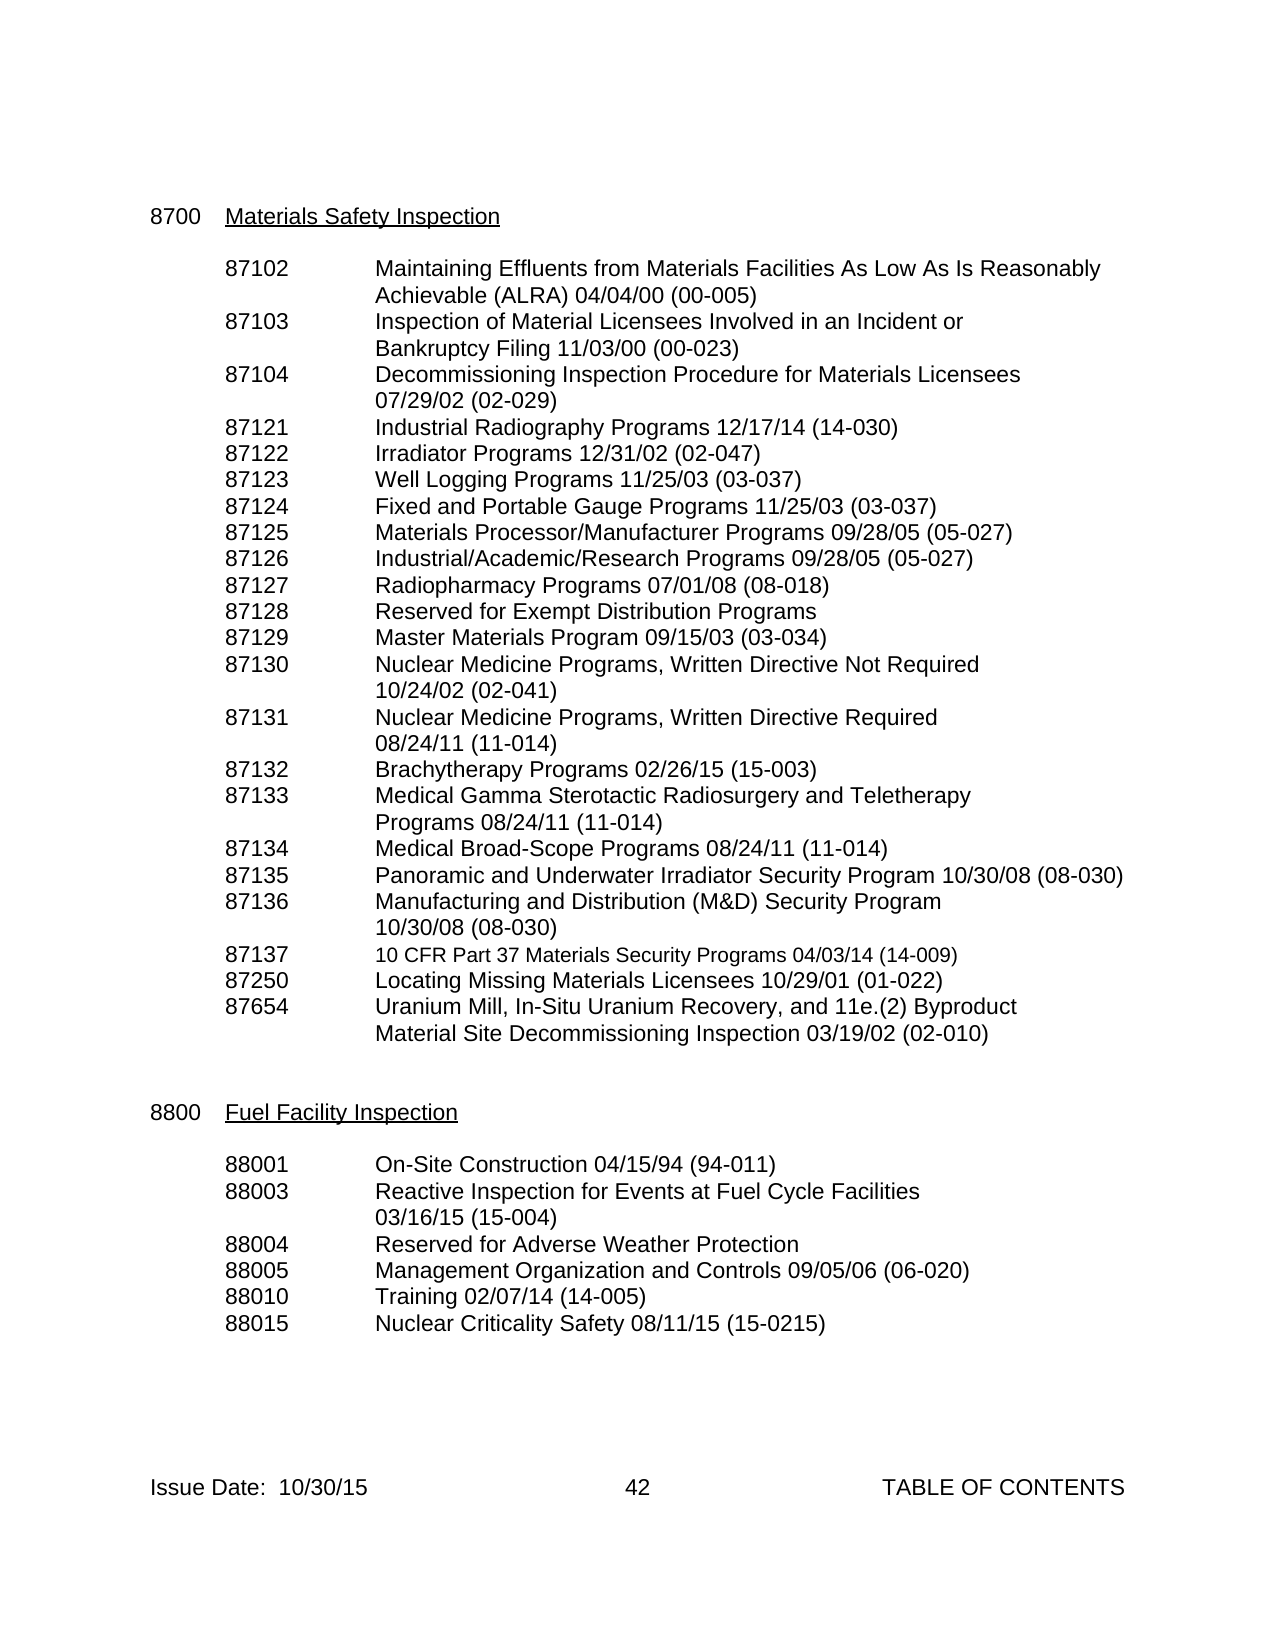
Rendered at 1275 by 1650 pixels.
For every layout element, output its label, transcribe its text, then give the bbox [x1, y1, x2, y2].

text 88015 Nuclear Criticality Safety 08/11/15 (15-0215) [150, 1309, 1125, 1336]
text 87125 Materials Processor/Manufacturer Programs 09/28/05 (05-027) [150, 519, 1125, 545]
text 88004 Reserved for Adverse Weather Protection [150, 1231, 1125, 1257]
text 87102 Maintaining Effluents from Materials Facilities As Low As Is Reasonably Achievable (ALRA) 04/04/00 (00-005) [150, 255, 1125, 308]
text 87128 Reserved for Exempt Distribution Programs [150, 598, 1125, 624]
text Bankruptcy Filing 11/03/00 (00-023) [150, 334, 1125, 361]
text 87654 Uranium Mill, In-Situ Uranium Recovery, and 11e.(2) Byproduct [150, 993, 1125, 1020]
text 87136 Manufacturing and Distribution (M&D) Security Program [225, 888, 1125, 914]
text 03/16/15 (15-004) [150, 1204, 1125, 1231]
text 10/30/08 (08-030) [375, 914, 1125, 941]
text 88005 Management Organization and Controls 09/05/06 (06-020) [225, 1257, 1125, 1283]
text 87137 10 CFR Part 37 Materials Security Programs 04/03/14 (14-009) [150, 941, 1125, 967]
text 87121 Industrial Radiography Programs 12/17/14 (14-030) [150, 413, 1125, 440]
text 87103 Inspection of Material Licensees Involved in an Incident or [150, 308, 1125, 334]
text 87104 Decommissioning Inspection Procedure for Materials Licensees [150, 361, 1125, 387]
text 87131 Nuclear Medicine Programs, Written Directive Required [150, 703, 1125, 730]
text 87250 Locating Missing Materials Licensees 10/29/01 (01-022) [150, 967, 1125, 993]
text 8700 Materials Safety Inspection [150, 203, 1125, 229]
text 87130 Nuclear Medicine Programs, Written Directive Not Required [150, 651, 1125, 677]
text 87133 Medical Gamma Sterotactic Radiosurgery and Teletherapy [150, 782, 1125, 809]
text 87124 Fixed and Portable Gauge Programs 11/25/03 (03-037) [150, 493, 1125, 519]
text 88010 Training 02/07/14 (14-005) [150, 1283, 1125, 1309]
text 87129 Master Materials Program 09/15/03 (03-034) [150, 624, 1125, 651]
text 10/24/02 (02-041) [150, 677, 1125, 703]
text 87135 Panoramic and Underwater Irradiator Security Program 10/30/08 (08-030) [150, 862, 1125, 888]
text 8800 Fuel Facility Inspection [150, 1099, 1125, 1125]
text 07/29/02 (02-029) [150, 387, 1125, 413]
text 88001 On-Site Construction 04/15/94 (94-011) [150, 1151, 1125, 1178]
text 87126 Industrial/Academic/Research Programs 09/28/05 (05-027) [150, 545, 1125, 572]
text 87132 Brachytherapy Programs 02/26/15 (15-003) [150, 756, 1125, 782]
text 08/24/11 (11-014) [150, 730, 1125, 756]
text Programs 08/24/11 (11-014) [150, 809, 1125, 835]
text 87134 Medical Broad-Scope Programs 08/24/11 (11-014) [150, 835, 1125, 862]
text 88003 Reactive Inspection for Events at Fuel Cycle Facilities [150, 1178, 1125, 1204]
text 87127 Radiopharmacy Programs 07/01/08 (08-018) [150, 572, 1125, 598]
text Material Site Decommissioning Inspection 03/19/02 (02-010) [150, 1020, 1125, 1046]
text 87123 Well Logging Programs 11/25/03 (03-037) [150, 466, 1125, 493]
text 87122 Irradiator Programs 12/31/02 (02-047) [150, 440, 1125, 466]
